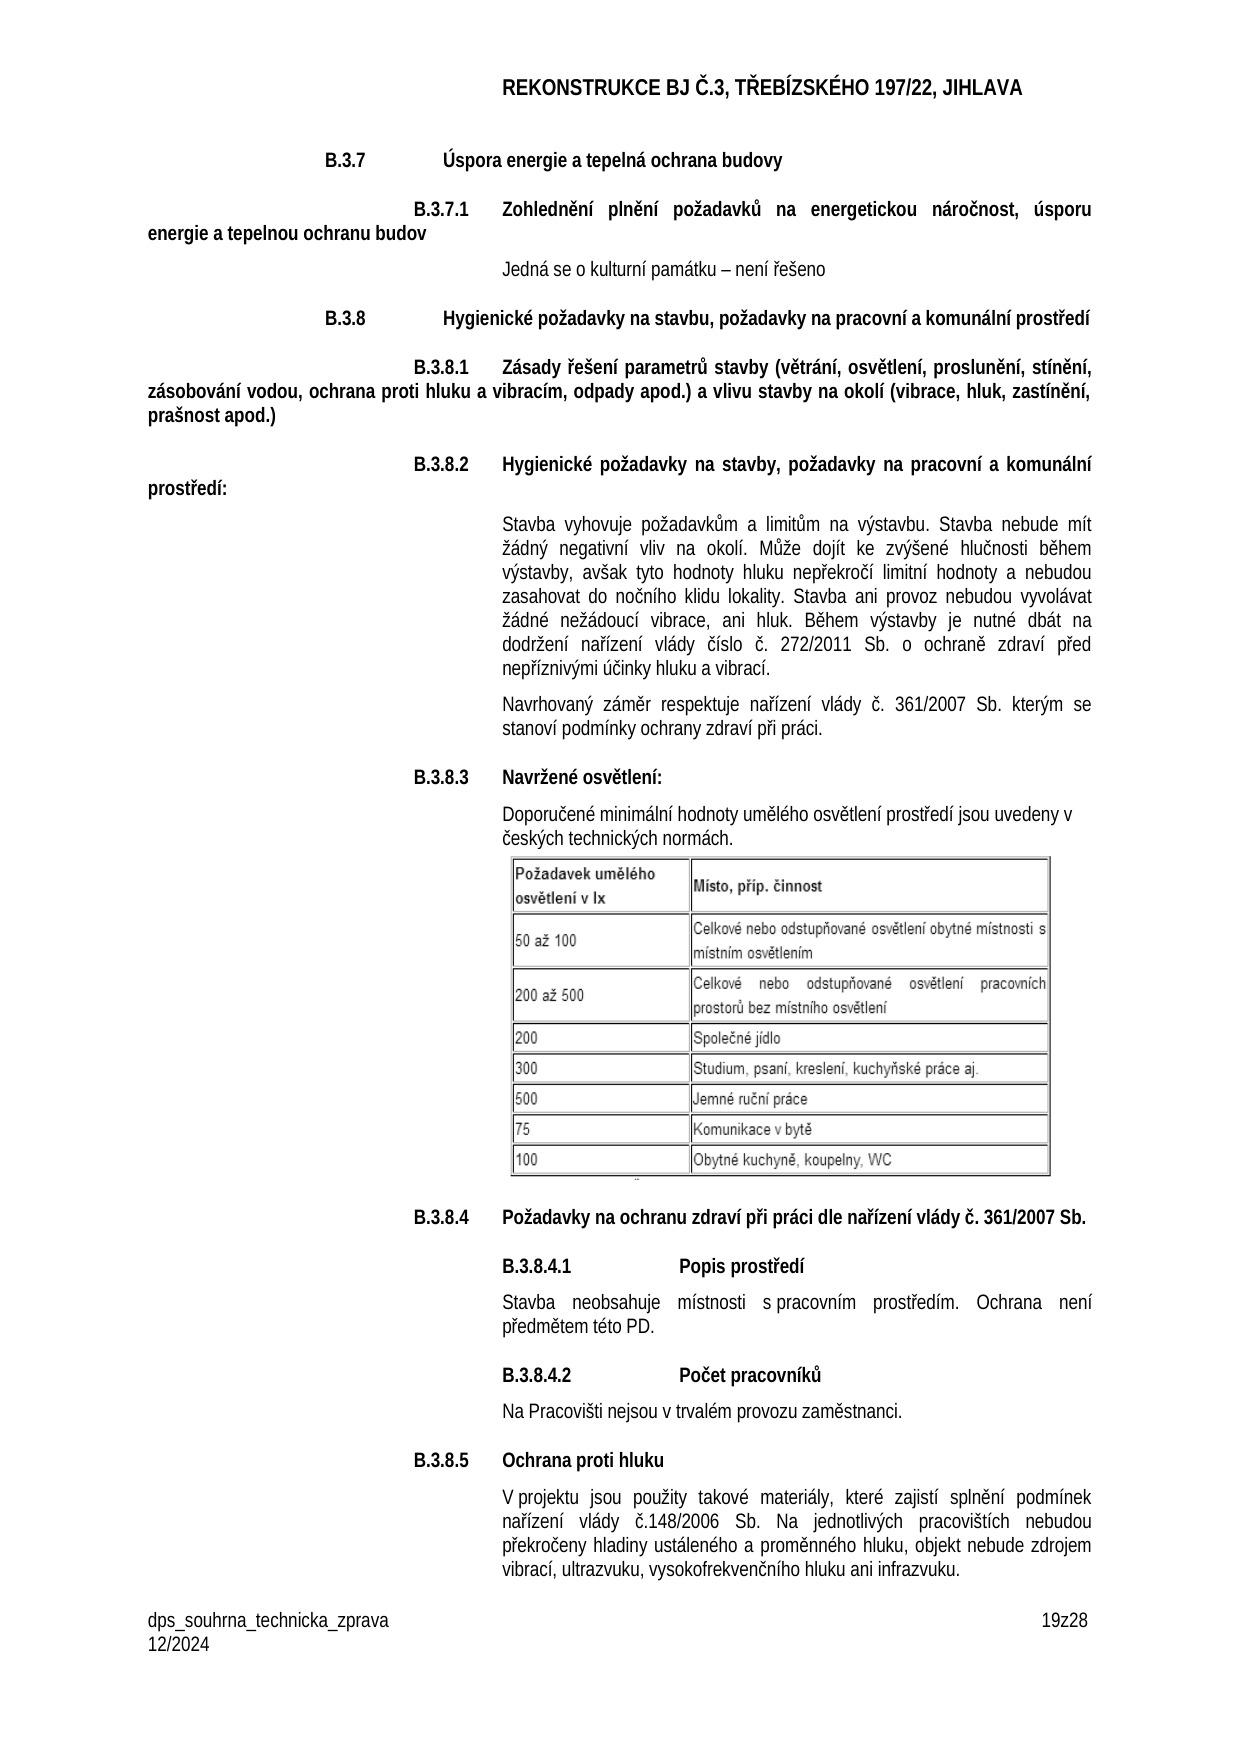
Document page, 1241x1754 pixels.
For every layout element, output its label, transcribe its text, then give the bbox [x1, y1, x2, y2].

text Navrhovaný záměr respektuje nařízení vlády č. 361/2007 Sb. kterým se stanoví podmínky ochrany zdraví při práci. [502, 692, 1093, 740]
text Stavba vyhovuje požadavkům a limitům na výstavbu. Stavba nebude mít žádný negativní vliv na okolí. Může dojít ke zvýšené hlučnosti během výstavby, avšak tyto hodnoty hluku nepřekročí limitní hodnoty a nebudou zasahovat do nočního klidu lokality. Stavba ani provoz nebudou vyvolávat žádné nežádoucí vibrace, ani hluk. Během výstavby je nutné dbát na dodržení nařízení vlády číslo č. 272/2011 Sb. o ochraně zdraví před nepříznivými účinky hluku a vibrací. [502, 512, 1093, 680]
subtitle Hygienické požadavky na stavbu, požadavky na pracovní a komunální prostředí [148, 306, 1093, 330]
picture [502, 849, 1055, 1180]
subtitle Požadavky na ochranu zdraví při práci dle nařízení vlády č. 361/2007 Sb. [148, 1205, 1093, 1229]
subtitle Zásady řešení parametrů stavby (větrání, osvětlení, proslunění, stínění, zásobování vodou, ochrana proti hluku a vibracím, odpady apod.) a vlivu stavby na okolí (vibrace, hluk, zastínění, prašnost apod.) [148, 355, 1093, 427]
text Stavba neobsahuje místnosti s pracovním prostředím. Ochrana není předmětem této PD. [502, 1290, 1093, 1338]
text Na Pracovišti nejsou v trvalém provozu zaměstnanci. [502, 1399, 1093, 1423]
subtitle Úspora energie a tepelná ochrana budovy [148, 148, 1093, 172]
subtitle Ochrana proti hluku [148, 1448, 1093, 1472]
text Jedná se o kulturní památku – není řešeno [502, 257, 1093, 281]
subtitle Navržené osvětlení: [148, 765, 1093, 789]
subtitle Počet pracovníků [502, 1363, 1093, 1387]
text V projektu jsou použity takové materiály, které zajistí splnění podmínek nařízení vlády č.148/2006 Sb. Na jednotlivých pracovištích nebudou překročeny hladiny ustáleného a proměnného hluku, objekt nebude zdrojem vibrací, ultrazvuku, vysokofrekvenčního hluku ani infrazvuku. [502, 1485, 1093, 1581]
subtitle Zohlednění plnění požadavků na energetickou náročnost, úsporu energie a tepelnou ochranu budov [148, 197, 1093, 244]
subtitle Popis prostředí [502, 1254, 1093, 1278]
subtitle Hygienické požadavky na stavby, požadavky na pracovní a komunální prostředí: [148, 452, 1093, 500]
